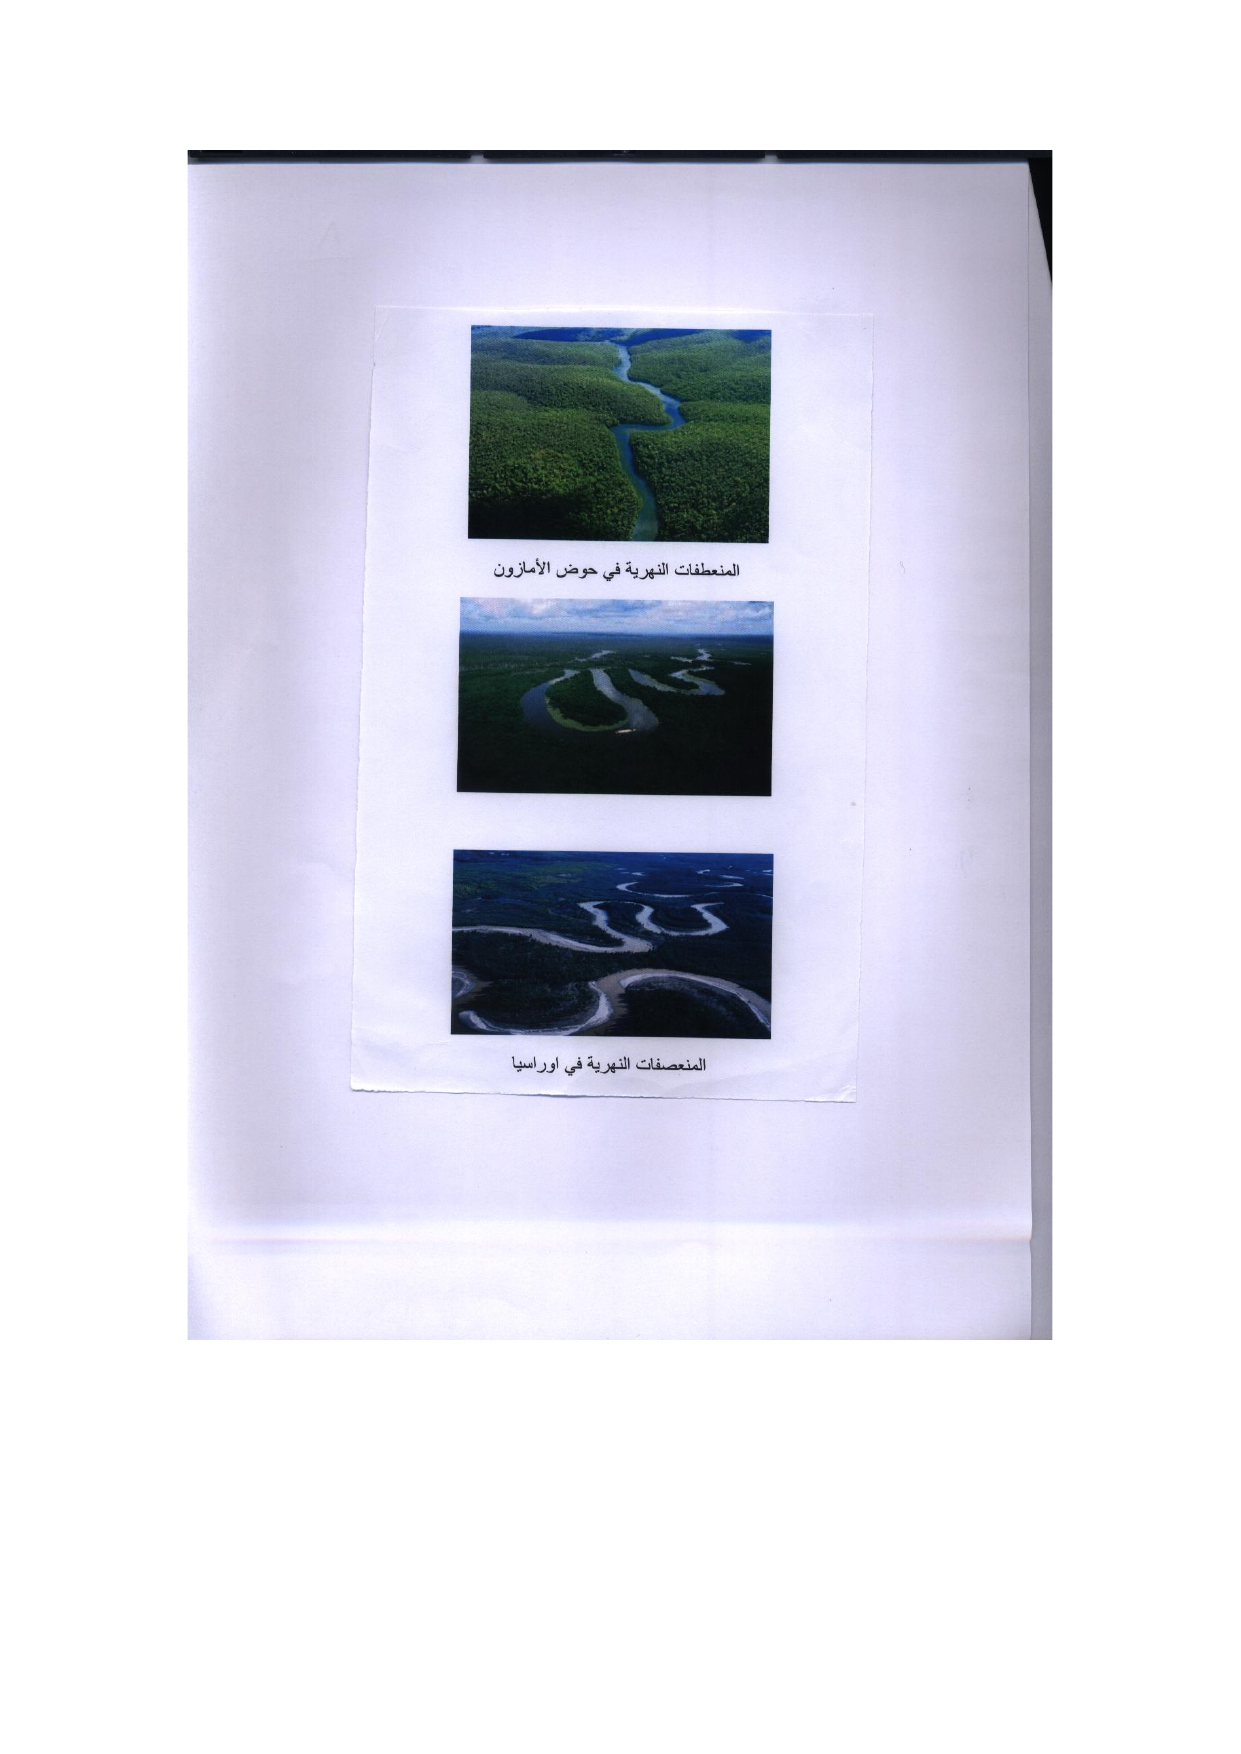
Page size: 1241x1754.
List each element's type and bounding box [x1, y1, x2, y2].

picture [187, 150, 1053, 1340]
